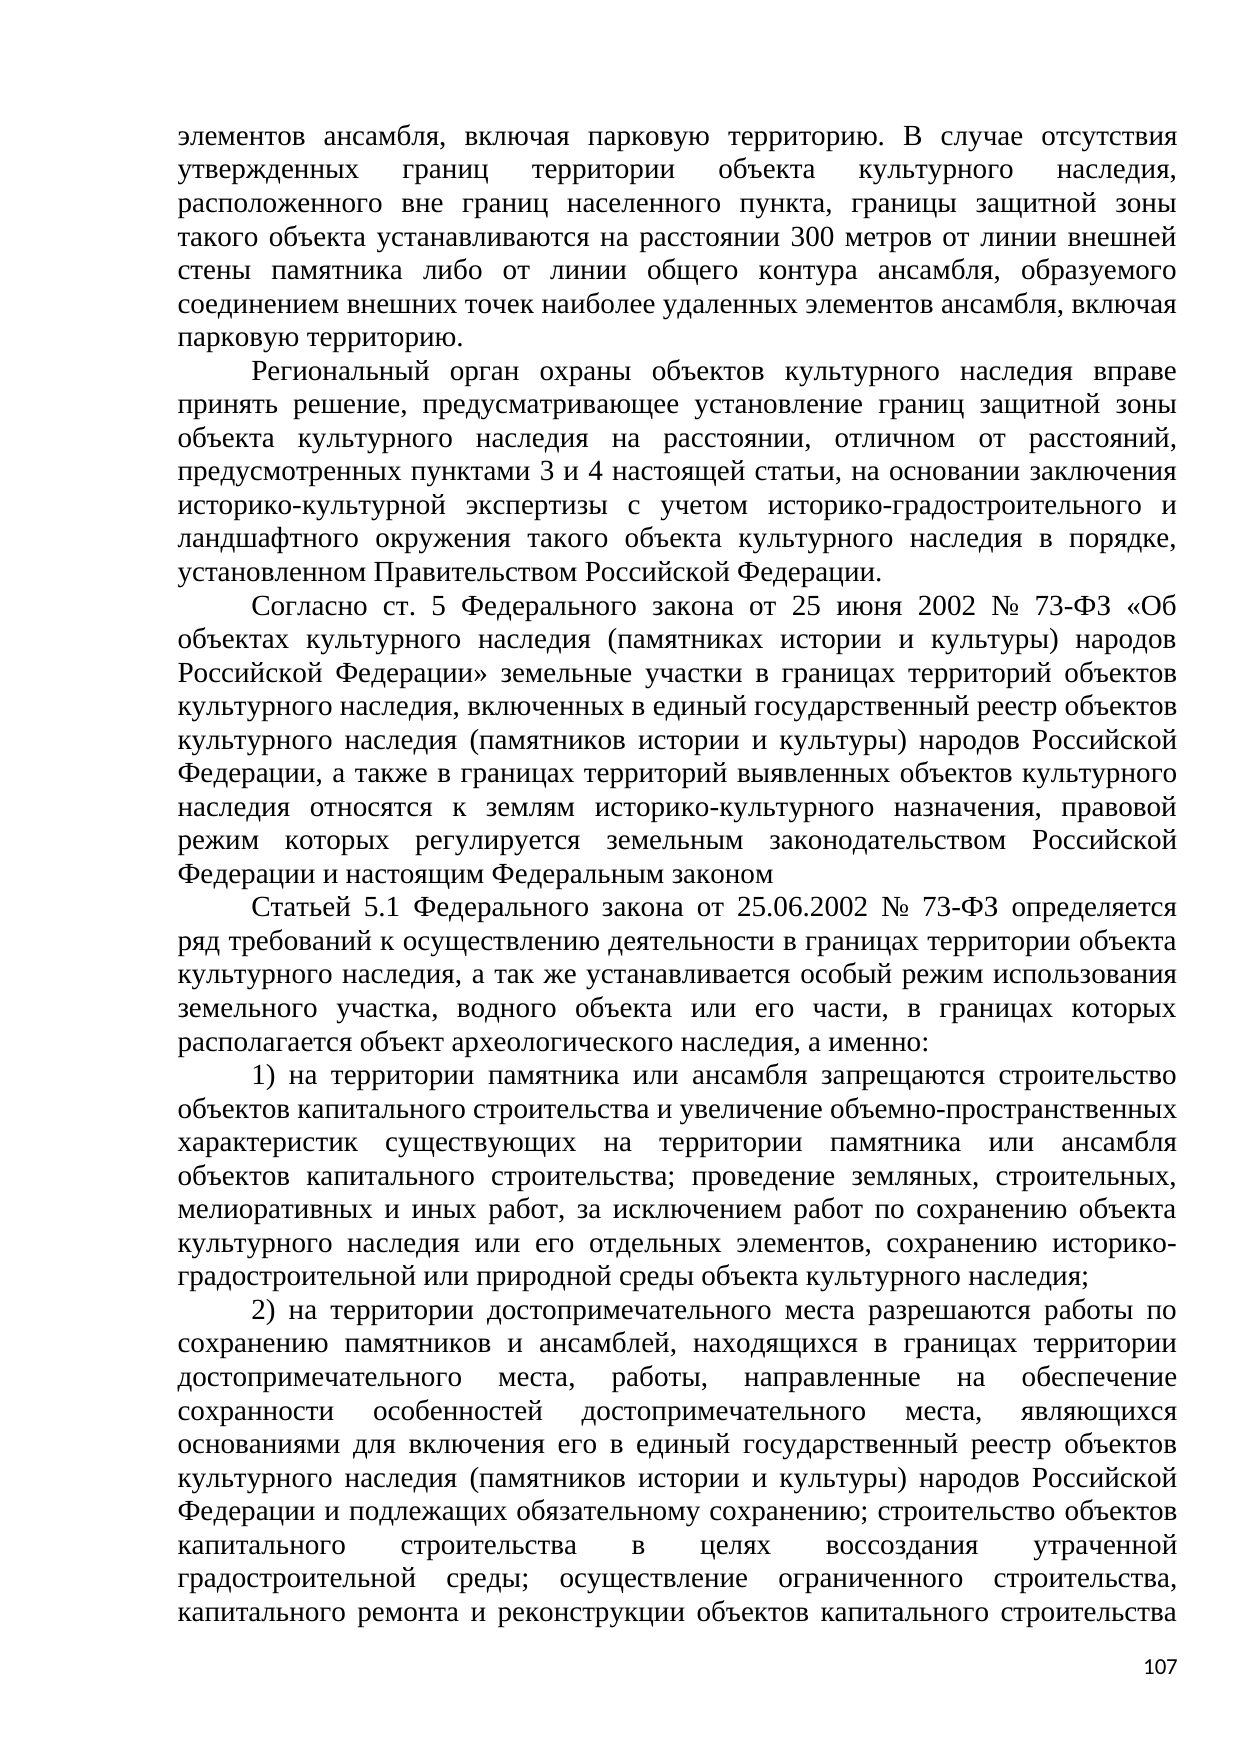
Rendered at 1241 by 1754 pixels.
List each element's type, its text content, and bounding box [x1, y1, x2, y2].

text Статьей 5.1 Федерального закона от 25.06.2002 № 73-ФЗ определяется ряд требований к осуществлению деятельности в границах территории объекта культурного наследия, а так же устанавливается особый режим использования земельного участка, водного объекта или его части, в границах которых располагается объект археологического наследия, а именно: [177, 889, 1178, 1057]
text Согласно ст. 5 Федерального закона от 25 июня 2002 № 73-ФЗ «Об объектах культурного наследия (памятниках истории и культуры) народов Российской Федерации» земельные участки в границах территорий объектов культурного наследия, включенных в единый государственный реестр объектов культурного наследия (памятников истории и культуры) народов Российской Федерации, а также в границах территорий выявленных объектов культурного наследия относятся к землям историко-культурного назначения, правовой режим которых регулируется земельным законодательством Российской Федерации и настоящим Федеральным законом [177, 588, 1178, 889]
text 1) на территории памятника или ансамбля запрещаются строительство объектов капитального строительства и увеличение объемно-пространственных характеристик существующих на территории памятника или ансамбля объектов капитального строительства; проведение земляных, строительных, мелиоративных и иных работ, за исключением работ по сохранению объекта культурного наследия или его отдельных элементов, сохранению историко-градостроительной или природной среды объекта культурного наследия; [177, 1057, 1178, 1292]
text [177, 118, 1178, 353]
text Региональный орган охраны объектов культурного наследия вправе принять решение, предусматривающее установление границ защитной зоны объекта культурного наследия на расстоянии, отличном от расстояний, предусмотренных пунктами 3 и 4 настоящей статьи, на основании заключения историко-культурной экспертизы с учетом историко-градостроительного и ландшафтного окружения такого объекта культурного наследия в порядке, установленном Правительством Российской Федерации. [177, 353, 1178, 588]
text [177, 1292, 1178, 1627]
